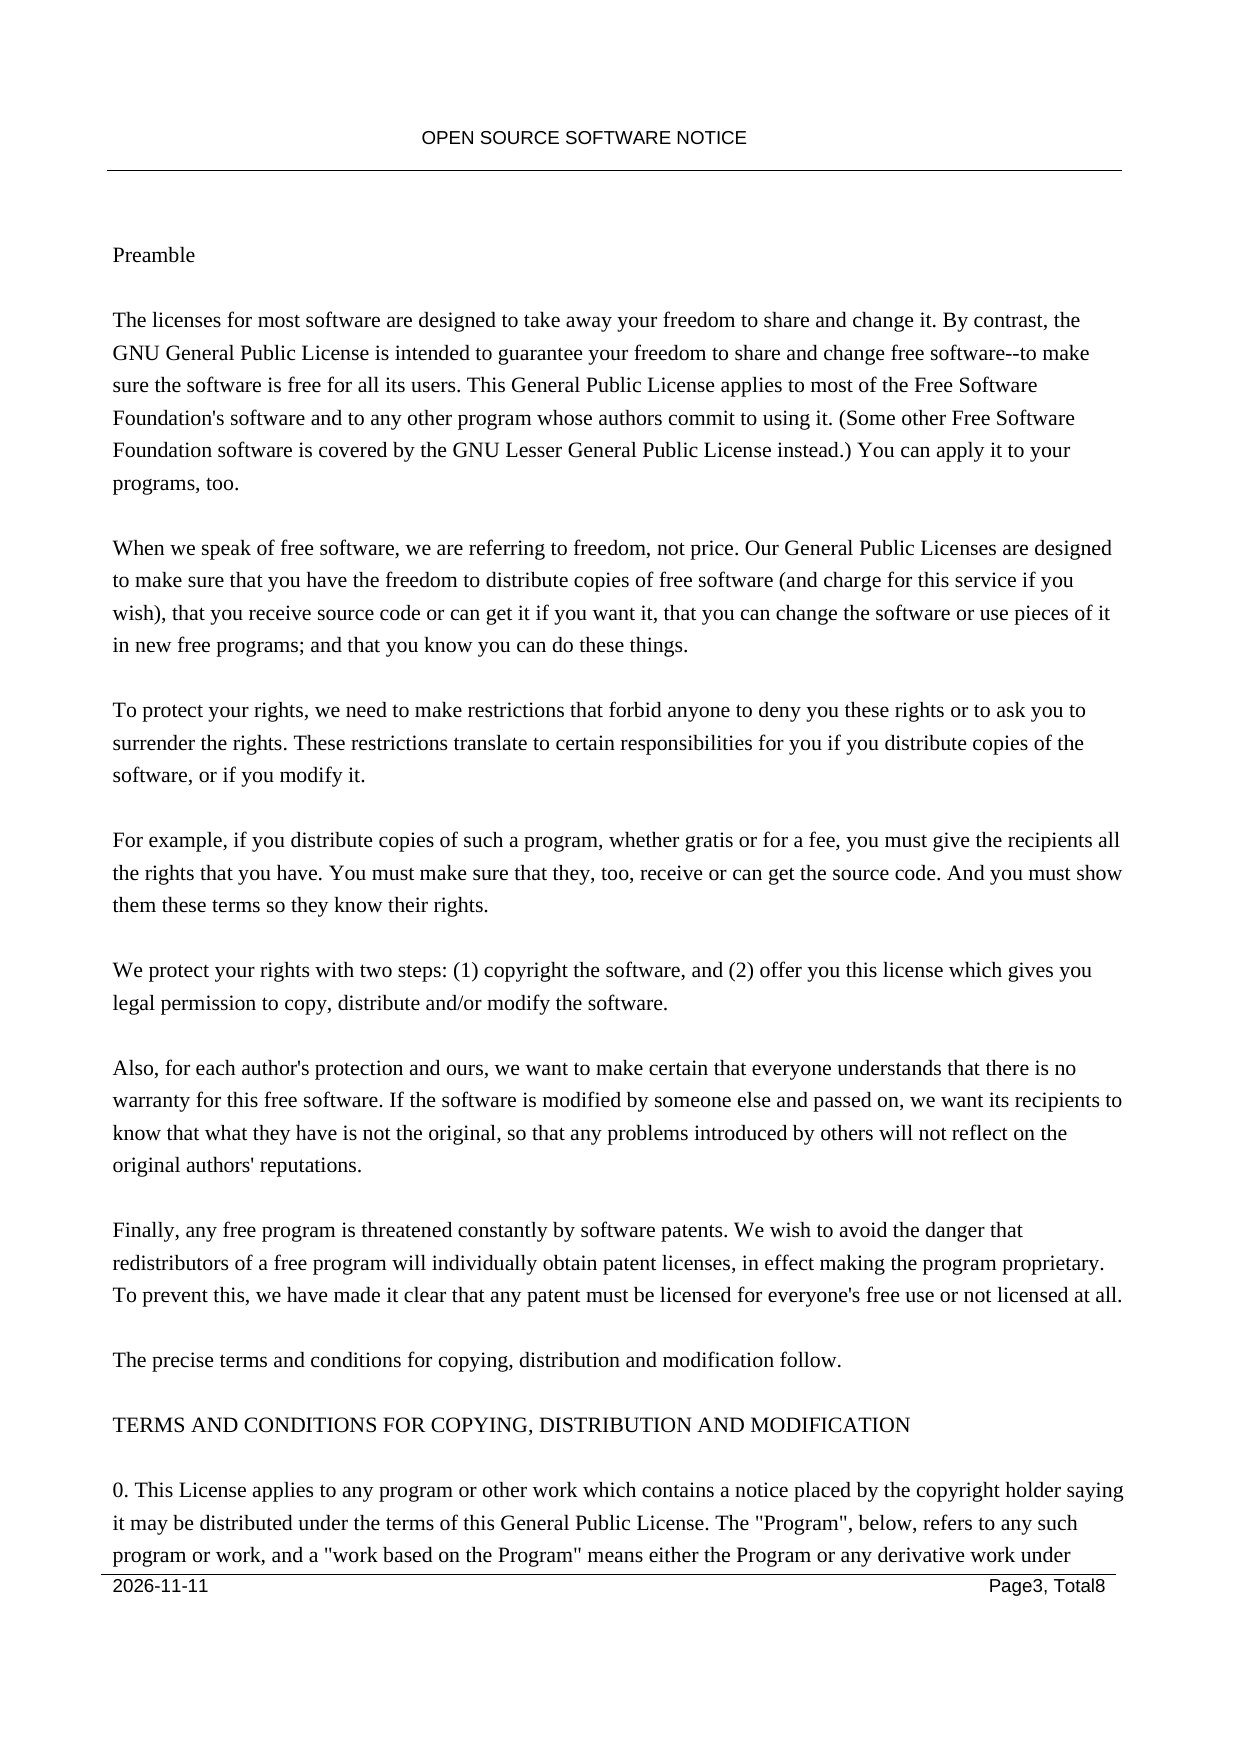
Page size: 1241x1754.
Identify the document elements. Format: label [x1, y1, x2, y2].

text [112, 206, 1128, 1571]
